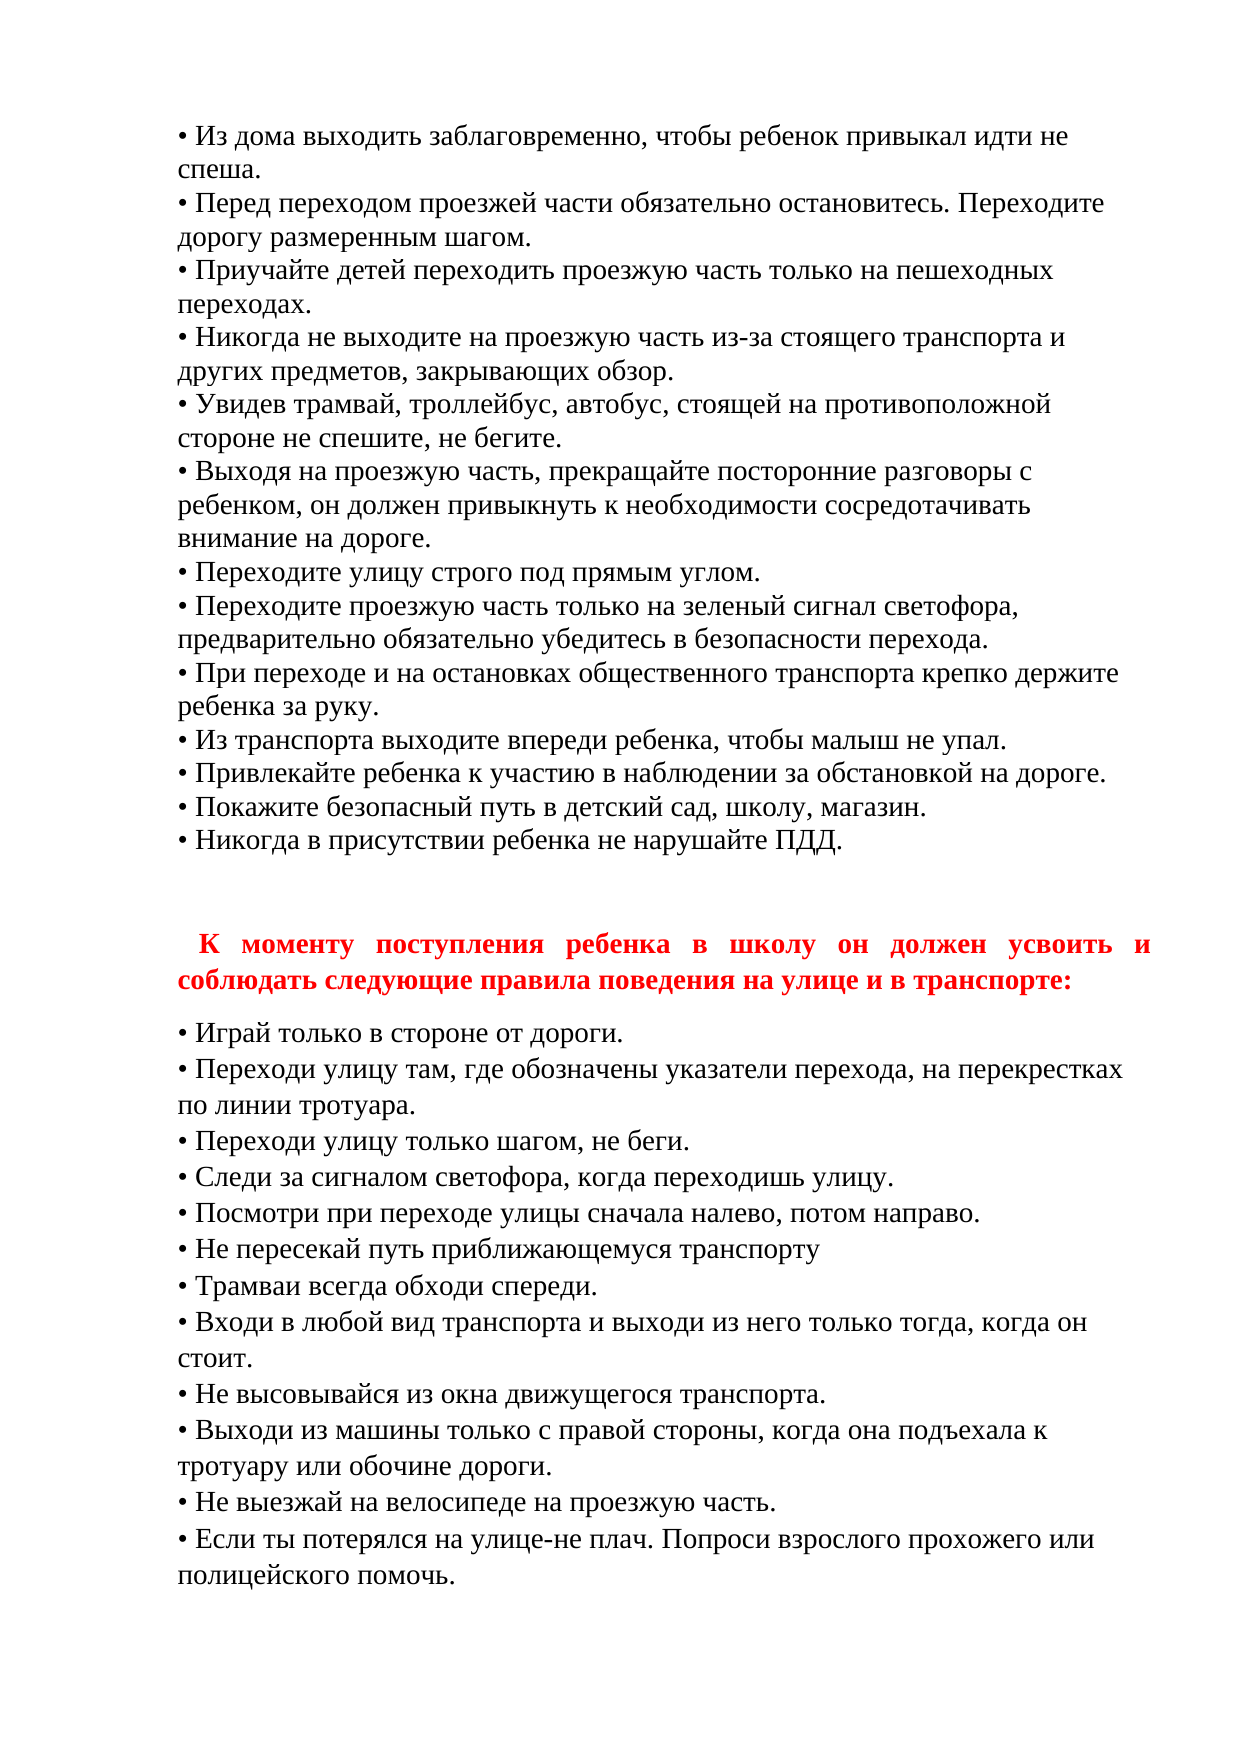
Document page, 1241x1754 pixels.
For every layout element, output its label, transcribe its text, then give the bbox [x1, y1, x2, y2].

text • Перед переходом проезжей части обязательно остановитесь. Переходите дорогу размеренным шагом. • Приучайте детей переходить проезжую часть только на пешеходных переходах. • Никогда не выходите на проезжую часть из-за стоящего транспорта и других предметов, закрывающих обзор. • Увидев трамвай, троллейбус, автобус, стоящей на противоположной стороне не спешите, не бегите. • Выходя на проезжую часть, прекращайте посторонние разговоры с ребенком, он должен привыкнуть к необходимости сосредотачивать внимание на дороге. • Переходите улицу строго под прямым углом. • Переходите проезжую часть только на зеленый сигнал светофора, предварительно обязательно убедитесь в безопасности перехода. • При переходе и на остановках общественного транспорта крепко держите ребенка за руку. • Из транспорта выходите впереди ребенка, чтобы малыш не упал. • Привлекайте ребенка к участию в наблюдении за обстановкой на дороге. • Покажите безопасный путь в детский сад, школу, магазин. • Никогда в присутствии ребенка не нарушайте ПДД. [177, 185, 1152, 856]
text • Играй только в стороне от дороги. • Переходи улицу там, где обозначены указатели перехода, на перекрестках по линии тротуара. • Переходи улицу только шагом, не беги. • Следи за сигналом светофора, когда переходишь улицу. • Посмотри при переходе улицы сначала налево, потом направо. • Не пересекай путь приближающемуся транспорту • Трамваи всегда обходи спереди. • Входи в любой вид транспорта и выходи из него только тогда, когда он стоит. • Не высовывайся из окна движущегося транспорта. • Выходи из машины только с правой стороны, когда она подъехала к тротуару или обочине дороги. • Не выезжай на велосипеде на проезжую часть. • Если ты потерялся на улице-не плач. Попроси взрослого прохожего или полицейского помочь. [177, 1015, 1152, 1590]
text • Из дома выходить заблаговременно, чтобы ребенок привыкал идти не спеша. [261, 118, 1152, 185]
text К моменту поступления ребенка в школу он должен усвоить и соблюдать следующие правила поведения на улице и в транспорте: [177, 889, 1152, 995]
